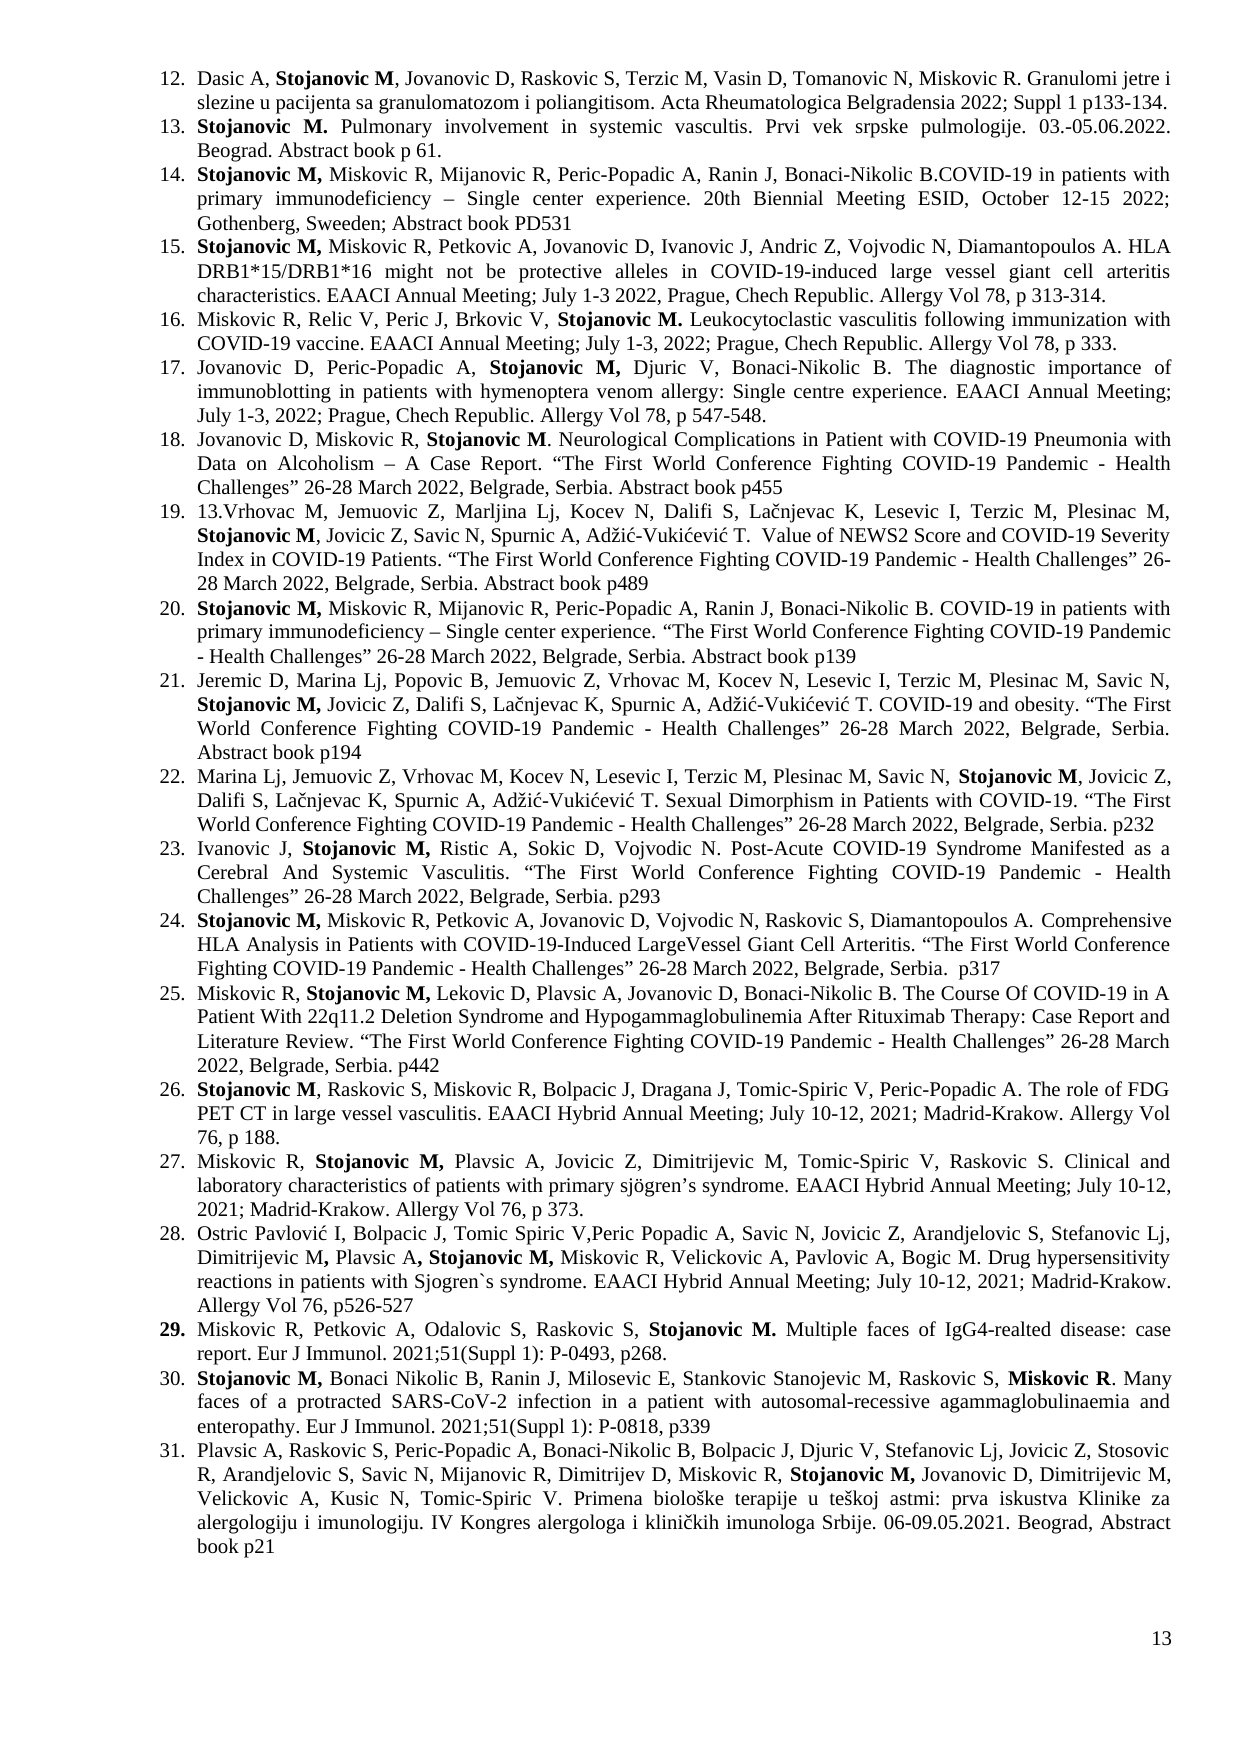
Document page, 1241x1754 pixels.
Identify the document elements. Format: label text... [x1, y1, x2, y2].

list Stojanovic M. Pulmonary involvement in systemic vascultis. Prvi vek srpske pulmologije. 03.-05.06.2022. Beograd. Abstract book p 61. [159, 114, 1172, 162]
list Miskovic R, Stojanovic M, Plavsic A, Jovicic Z, Dimitrijevic M, Tomic-Spiric V, Raskovic S. Clinical and laboratory characteristics of patients with primary sjӧgren’s syndrome. EAACI Hybrid Annual Meeting; July 10-12, 2021; Madrid-Krakow. Allergy Vol 76, p 373. [159, 1149, 1172, 1221]
list Stojanovic M, Miskovic R, Mijanovic R, Peric-Popadic A, Ranin J, Bonaci-Nikolic B. COVID-19 in patients with primary immunodeficiency – Single center experience. “The First World Conference Fighting COVID-19 Pandemic - Health Challenges” 26-28 March 2022, Belgrade, Serbia. Abstract book p139 [159, 595, 1172, 668]
list Stojanovic M, Miskovic R, Mijanovic R, Peric-Popadic A, Ranin J, Bonaci-Nikolic B.COVID-19 in patients with primary immunodeficiency – Single center experience. 20th Biennial Meeting ESID, October 12-15 2022; Gothenberg, Sweeden; Abstract book PD531 [159, 162, 1172, 234]
list Stojanovic M, Raskovic S, Miskovic R, Bolpacic J, Dragana J, Tomic-Spiric V, Peric-Popadic A. The role of FDG PET CT in large vessel vasculitis. EAACI Hybrid Annual Meeting; July 10-12, 2021; Madrid-Krakow. Allergy Vol 76, p 188. [159, 1077, 1172, 1149]
list Marina Lj, Jemuovic Z, Vrhovac M, Kocev N, Lesevic I, Terzic M, Plesinac M, Savic N, Stojanovic M, Jovicic Z, Dalifi S, Lačnjevac K, Spurnic A, Adžić-Vukićević T. Sexual Dimorphism in Patients with COVID-19. “The First World Conference Fighting COVID-19 Pandemic - Health Challenges” 26-28 March 2022, Belgrade, Serbia. p232 [159, 764, 1172, 836]
list Jeremic D, Marina Lj, Popovic B, Jemuovic Z, Vrhovac M, Kocev N, Lesevic I, Terzic M, Plesinac M, Savic N, Stojanovic M, Jovicic Z, Dalifi S, Lačnjevac K, Spurnic A, Adžić-Vukićević T. COVID-19 and obesity. “The First World Conference Fighting COVID-19 Pandemic - Health Challenges” 26-28 March 2022, Belgrade, Serbia. Abstract book p194 [159, 668, 1172, 764]
list 13.Vrhovac M, Jemuovic Z, Marljina Lj, Kocev N, Dalifi S, Lačnjevac K, Lesevic I, Terzic M, Plesinac M, Stojanovic M, Jovicic Z, Savic N, Spurnic A, Adžić-Vukićević T. Value of NEWS2 Score and COVID-19 Severity Index in COVID-19 Patients. “The First World Conference Fighting COVID-19 Pandemic - Health Challenges” 26-28 March 2022, Belgrade, Serbia. Abstract book p489 [159, 499, 1172, 595]
list Stojanovic M, Miskovic R, Petkovic A, Jovanovic D, Ivanovic J, Andric Z, Vojvodic N, Diamantopoulos A. HLA DRB1*15/DRB1*16 might not be protective alleles in COVID-19-induced large vessel giant cell arteritis characteristics. EAACI Annual Meeting; July 1-3 2022, Prague, Chech Republic. Allergy Vol 78, p 313-314. [159, 234, 1172, 307]
list Jovanovic D, Miskovic R, Stojanovic M. Neurological Complications in Patient with COVID-19 Pneumonia with Data on Alcoholism – A Case Report. “The First World Conference Fighting COVID-19 Pandemic - Health Challenges” 26-28 March 2022, Belgrade, Serbia. Abstract book p455 [159, 427, 1172, 499]
list Stojanovic M, Miskovic R, Petkovic A, Jovanovic D, Vojvodic N, Raskovic S, Diamantopoulos A. Comprehensive HLA Analysis in Patients with COVID-19-Induced LargeVessel Giant Cell Arteritis. “The First World Conference Fighting COVID-19 Pandemic - Health Challenges” 26-28 March 2022, Belgrade, Serbia. p317 [159, 908, 1172, 980]
list Ostric Pavlović I, Bolpacic J, Tomic Spiric V,Peric Popadic A, Savic N, Jovicic Z, Arandjelovic S, Stefanovic Lj, Dimitrijevic M, Plavsic A, Stojanovic M, Miskovic R, Velickovic A, Pavlovic A, Bogic M. Drug hypersensitivity reactions in patients with Sjogren`s syndrome. EAACI Hybrid Annual Meeting; July 10-12, 2021; Madrid-Krakow. Allergy Vol 76, p526-527 [159, 1221, 1172, 1317]
list Jovanovic D, Peric-Popadic A, Stojanovic M, Djuric V, Bonaci-Nikolic B. The diagnostic importance of immunoblotting in patients with hymenoptera venom allergy: Single centre experience. EAACI Annual Meeting; July 1-3, 2022; Prague, Chech Republic. Allergy Vol 78, p 547-548. [159, 355, 1172, 427]
list Dasic A, Stojanovic M, Jovanovic D, Raskovic S, Terzic M, Vasin D, Tomanovic N, Miskovic R. Granulomi jetre i slezine u pacijenta sa granulomatozom i poliangitisom. Acta Rheumatologica Belgradensia 2022; Suppl 1 p133-134. [159, 66, 1172, 114]
list Miskovic R, Petkovic A, Odalovic S, Raskovic S, Stojanovic M. Multiple faces of IgG4‐realted disease: case report. Eur J Immunol. 2021;51(Suppl 1): P-0493, p268. [159, 1317, 1172, 1365]
list Stojanovic M, Bonaci Nikolic B, Ranin J, Milosevic E, Stankovic Stanojevic M, Raskovic S, Miskovic R. Many faces of a protracted SARS-CoV-2 infection in a patient with autosomal-recessive agammaglobulinaemia and enteropathy. Eur J Immunol. 2021;51(Suppl 1): P-0818, p339 [159, 1365, 1172, 1438]
list Miskovic R, Relic V, Peric J, Brkovic V, Stojanovic M. Leukocytoclastic vasculitis following immunization with COVID-19 vaccine. EAACI Annual Meeting; July 1-3, 2022; Prague, Chech Republic. Allergy Vol 78, p 333. [159, 307, 1172, 355]
list Plavsic A, Raskovic S, Peric-Popadic A, Bonaci-Nikolic B, Bolpacic J, Djuric V, Stefanovic Lj, Jovicic Z, Stosovic R, Arandjelovic S, Savic N, Mijanovic R, Dimitrijev D, Miskovic R, Stojanovic M, Jovanovic D, Dimitrijevic M, Velickovic A, Kusic N, Tomic-Spiric V. Primena biološke terapije u teškoj astmi: prva iskustva Klinike za alergologiju i imunologiju. IV Kongres alergologa i kliničkih imunologa Srbije. 06-09.05.2021. Beograd, Abstract book p21 [159, 1438, 1172, 1558]
list Miskovic R, Stojanovic M, Lekovic D, Plavsic A, Jovanovic D, Bonaci-Nikolic B. The Course Of COVID-19 in A Patient With 22q11.2 Deletion Syndrome and Hypogammaglobulinemia After Rituximab Therapy: Case Report and Literature Review. “The First World Conference Fighting COVID-19 Pandemic - Health Challenges” 26-28 March 2022, Belgrade, Serbia. p442 [159, 980, 1172, 1077]
list Ivanovic J, Stojanovic M, Ristic A, Sokic D, Vojvodic N. Post-Acute COVID-19 Syndrome Manifested as a Cerebral And Systemic Vasculitis. “The First World Conference Fighting COVID-19 Pandemic - Health Challenges” 26-28 March 2022, Belgrade, Serbia. p293 [159, 836, 1172, 908]
